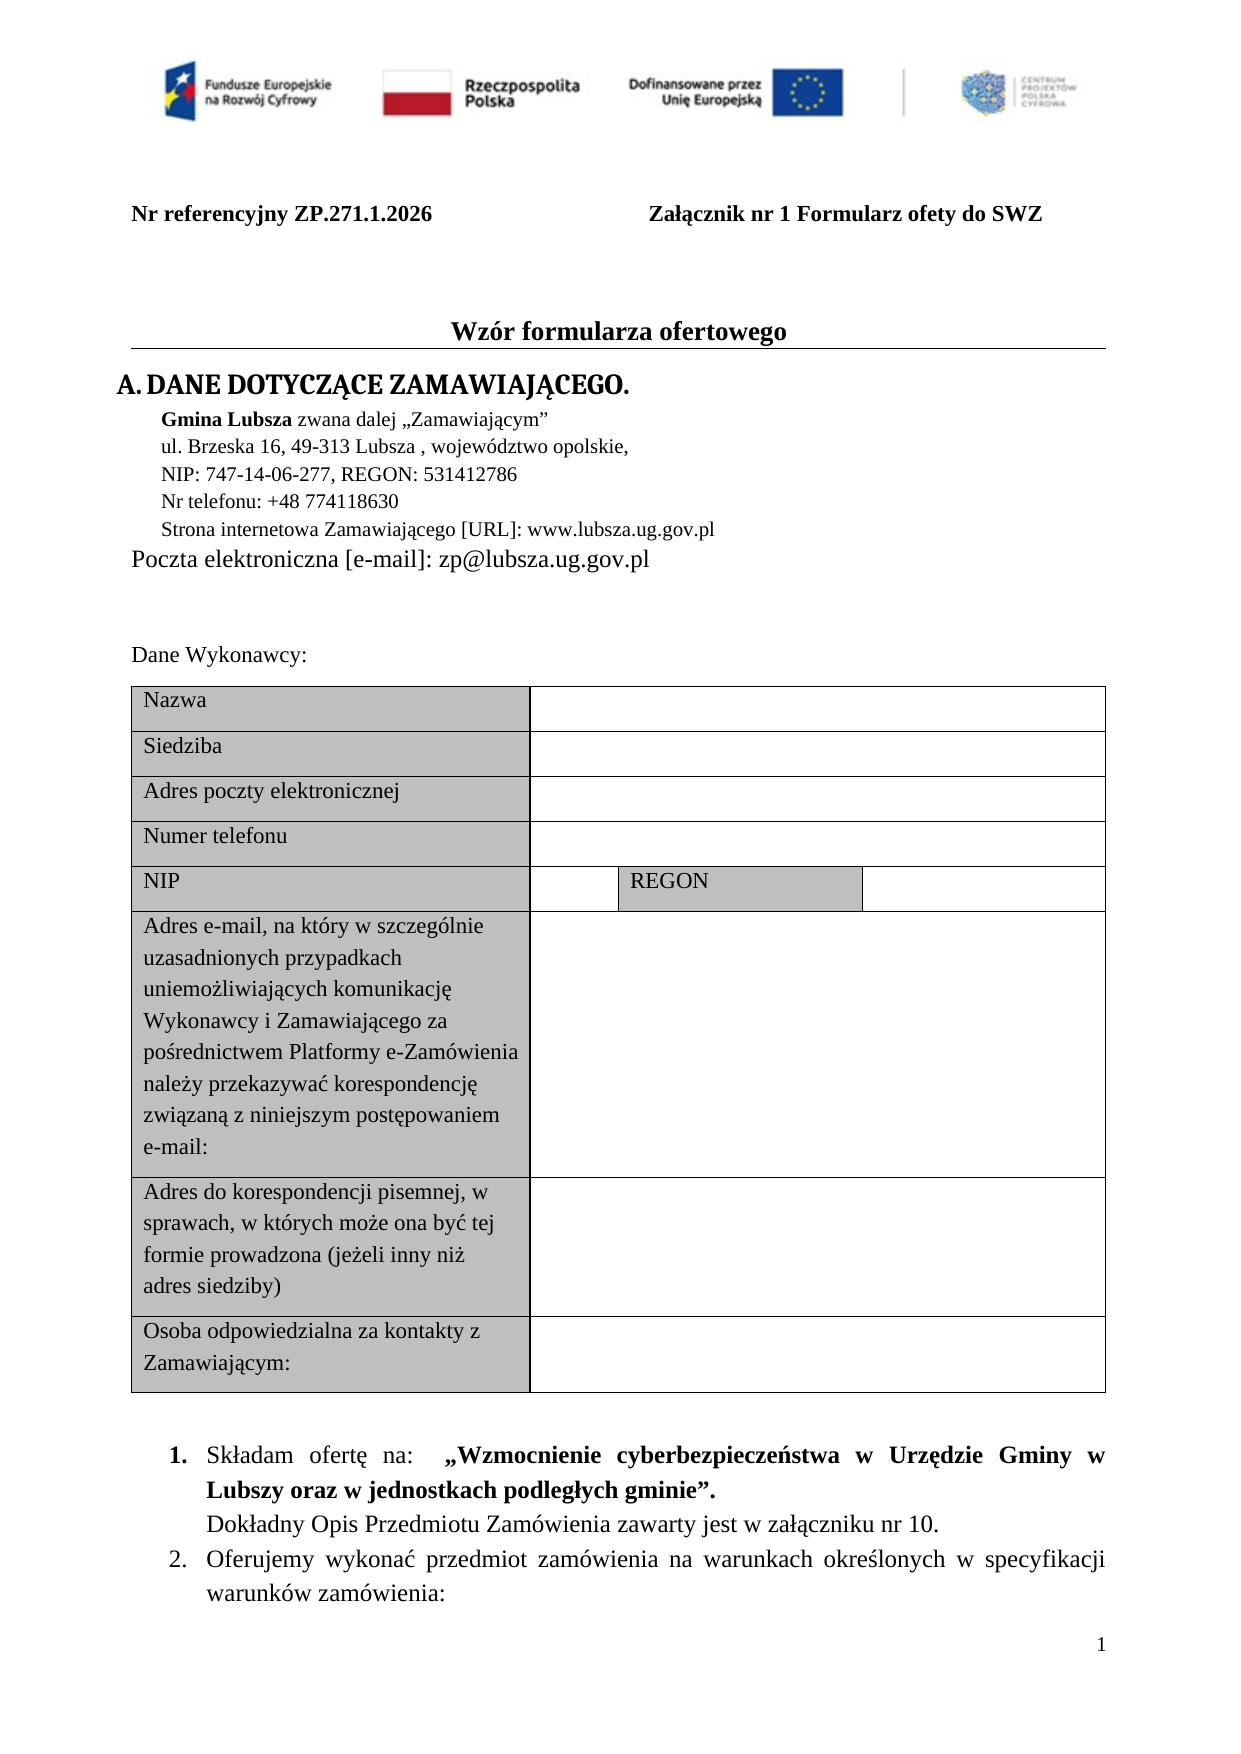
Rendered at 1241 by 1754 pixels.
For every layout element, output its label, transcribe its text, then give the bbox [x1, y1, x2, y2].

text Nr telefonu: +48 774118630 [161, 489, 1106, 513]
table_cell [531, 732, 1105, 776]
text ul. Brzeska 16, 49-313 Lubsza , województwo opolskie, [161, 434, 1106, 458]
text Poczta elektroniczna [e-mail]: zp@lubsza.ug.gov.pl [131, 544, 1106, 573]
table_cell [531, 1317, 1105, 1392]
text Dane Wykonawcy: [131, 641, 1106, 668]
list DANE DOTYCZĄCE ZAMAWIAJĄCEGO. [116, 368, 1106, 401]
table_cell Adres do korespondencji pisemnej, w sprawach, w których może ona być tej formie prowadzona (jeżeli inny niż adres siedziby) [132, 1178, 529, 1316]
table_cell [863, 867, 1105, 911]
table_cell [531, 777, 1105, 821]
table_header Nazwa [132, 687, 529, 731]
table_cell [531, 822, 1105, 866]
table_cell Numer telefonu [132, 822, 529, 866]
table_cell NIP [132, 867, 529, 911]
table_cell [531, 912, 1105, 1177]
text Nr referencyjny ZP.271.1.2026 Załącznik nr 1 Formularz ofety do SWZ [131, 200, 1106, 226]
table_cell REGON [619, 867, 862, 911]
table_cell [531, 867, 618, 911]
text Strona internetowa Zamawiającego [URL]: www.lubsza.ug.gov.pl [161, 517, 1106, 541]
table_cell Osoba odpowiedzialna za kontakty z Zamawiającym: [132, 1317, 529, 1392]
text Gmina Lubsza zwana dalej „Zamawiającym” [161, 406, 1106, 431]
table_cell Adres e-mail, na który w szczególnie uzasadnionych przypadkach uniemożliwiających komunikację Wykonawcy i Zamawiającego za pośrednictwem Platformy e-Zamówienia należy przekazywać korespondencję związaną z niniejszym postępowaniem e-mail: [132, 912, 529, 1177]
text Dokładny Opis Przedmiotu Zamówienia zawarty jest w załączniku nr 10. [206, 1509, 1106, 1538]
text NIP: 747-14-06-277, REGON: 531412786 [161, 462, 1106, 486]
table_cell Adres poczty elektronicznej [132, 777, 529, 821]
list Oferujemy wykonać przedmiot zamówienia na warunkach określonych w specyfikacji warunków zamówienia: [169, 1544, 1106, 1607]
list Składam ofertę na: „Wzmocnienie cyberbezpieczeństwa w Urzędzie Gminy w Lubszy oraz w jednostkach podległych gminie”. [169, 1440, 1106, 1503]
table_cell [531, 1178, 1105, 1316]
table_header [531, 687, 1105, 731]
table_cell Siedziba [132, 732, 529, 776]
picture [146, 59, 1092, 125]
text Wzór formularza ofertowego [131, 315, 1106, 348]
